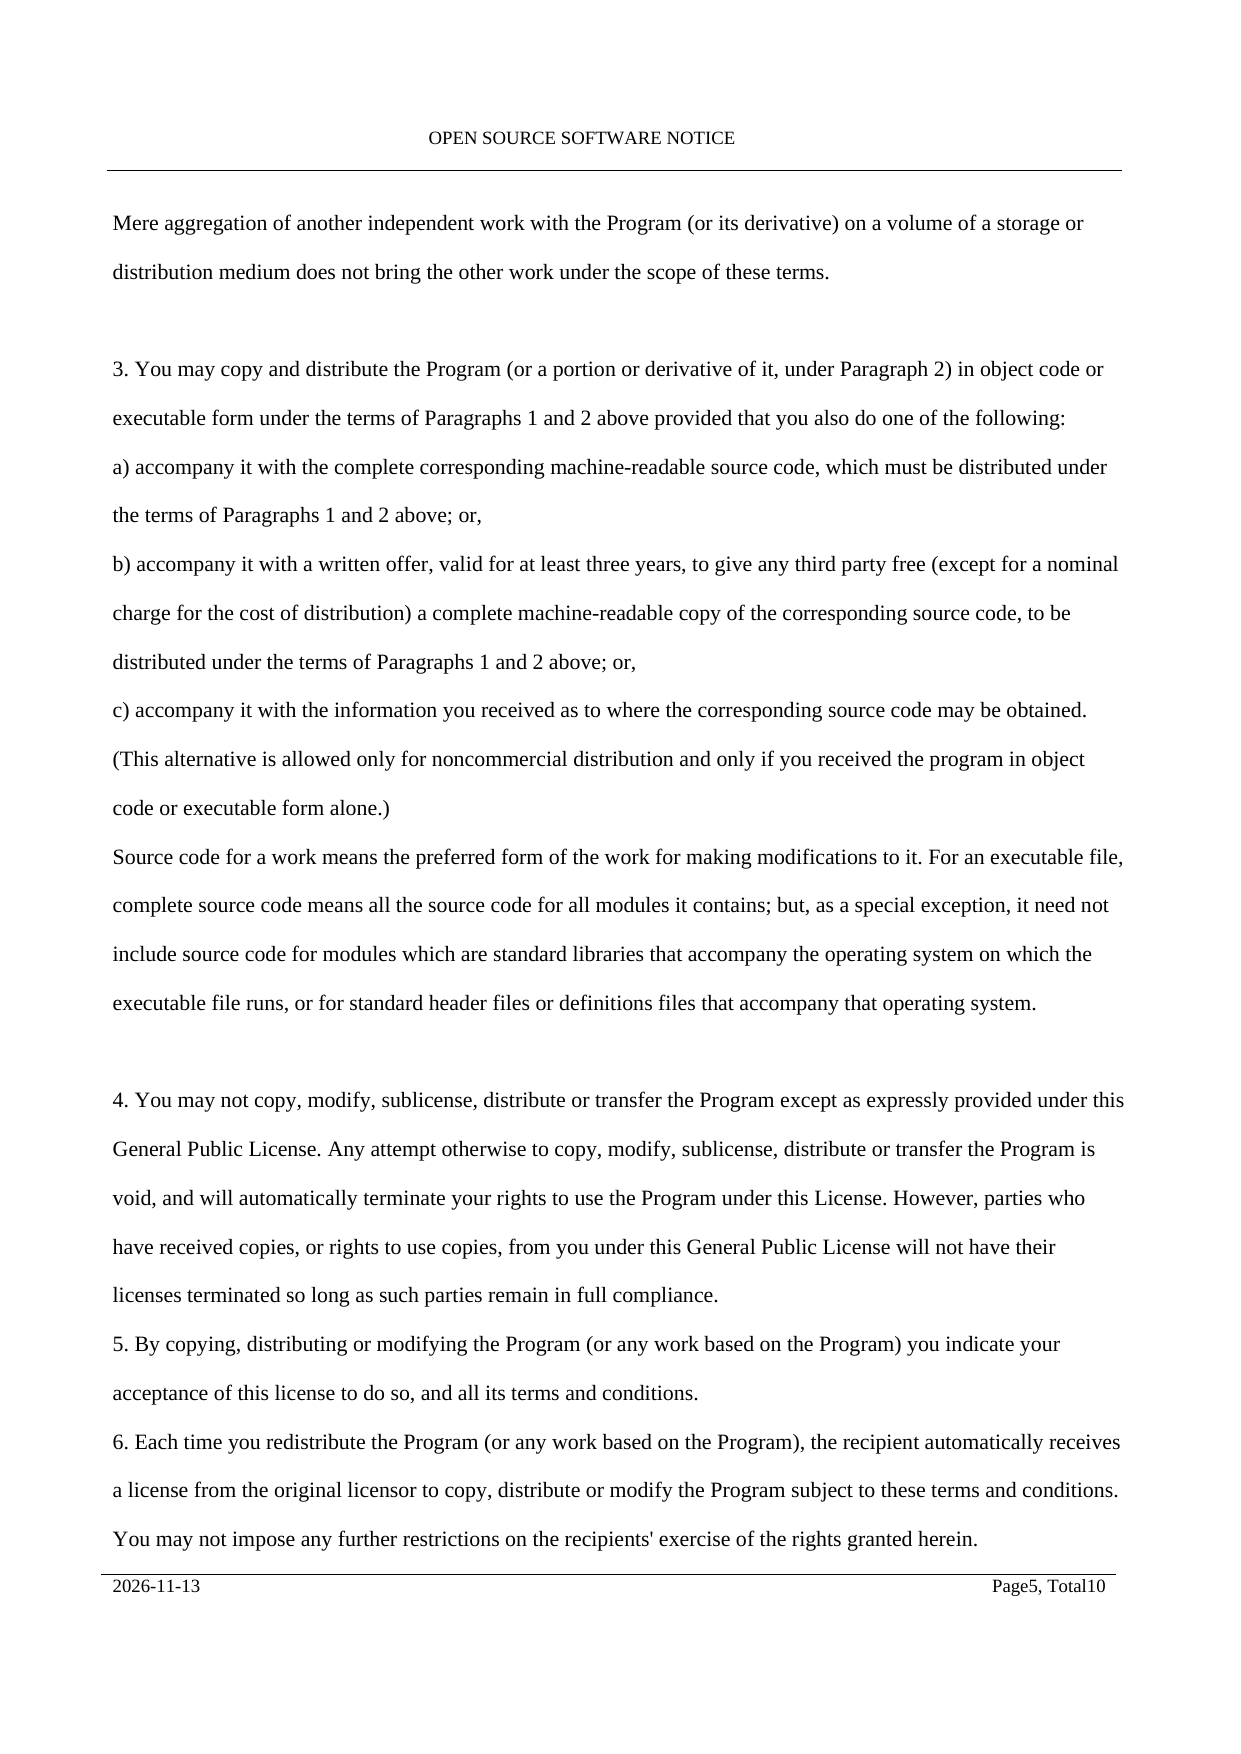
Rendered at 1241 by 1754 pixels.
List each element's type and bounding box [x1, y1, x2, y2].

text [112, 206, 1128, 1555]
